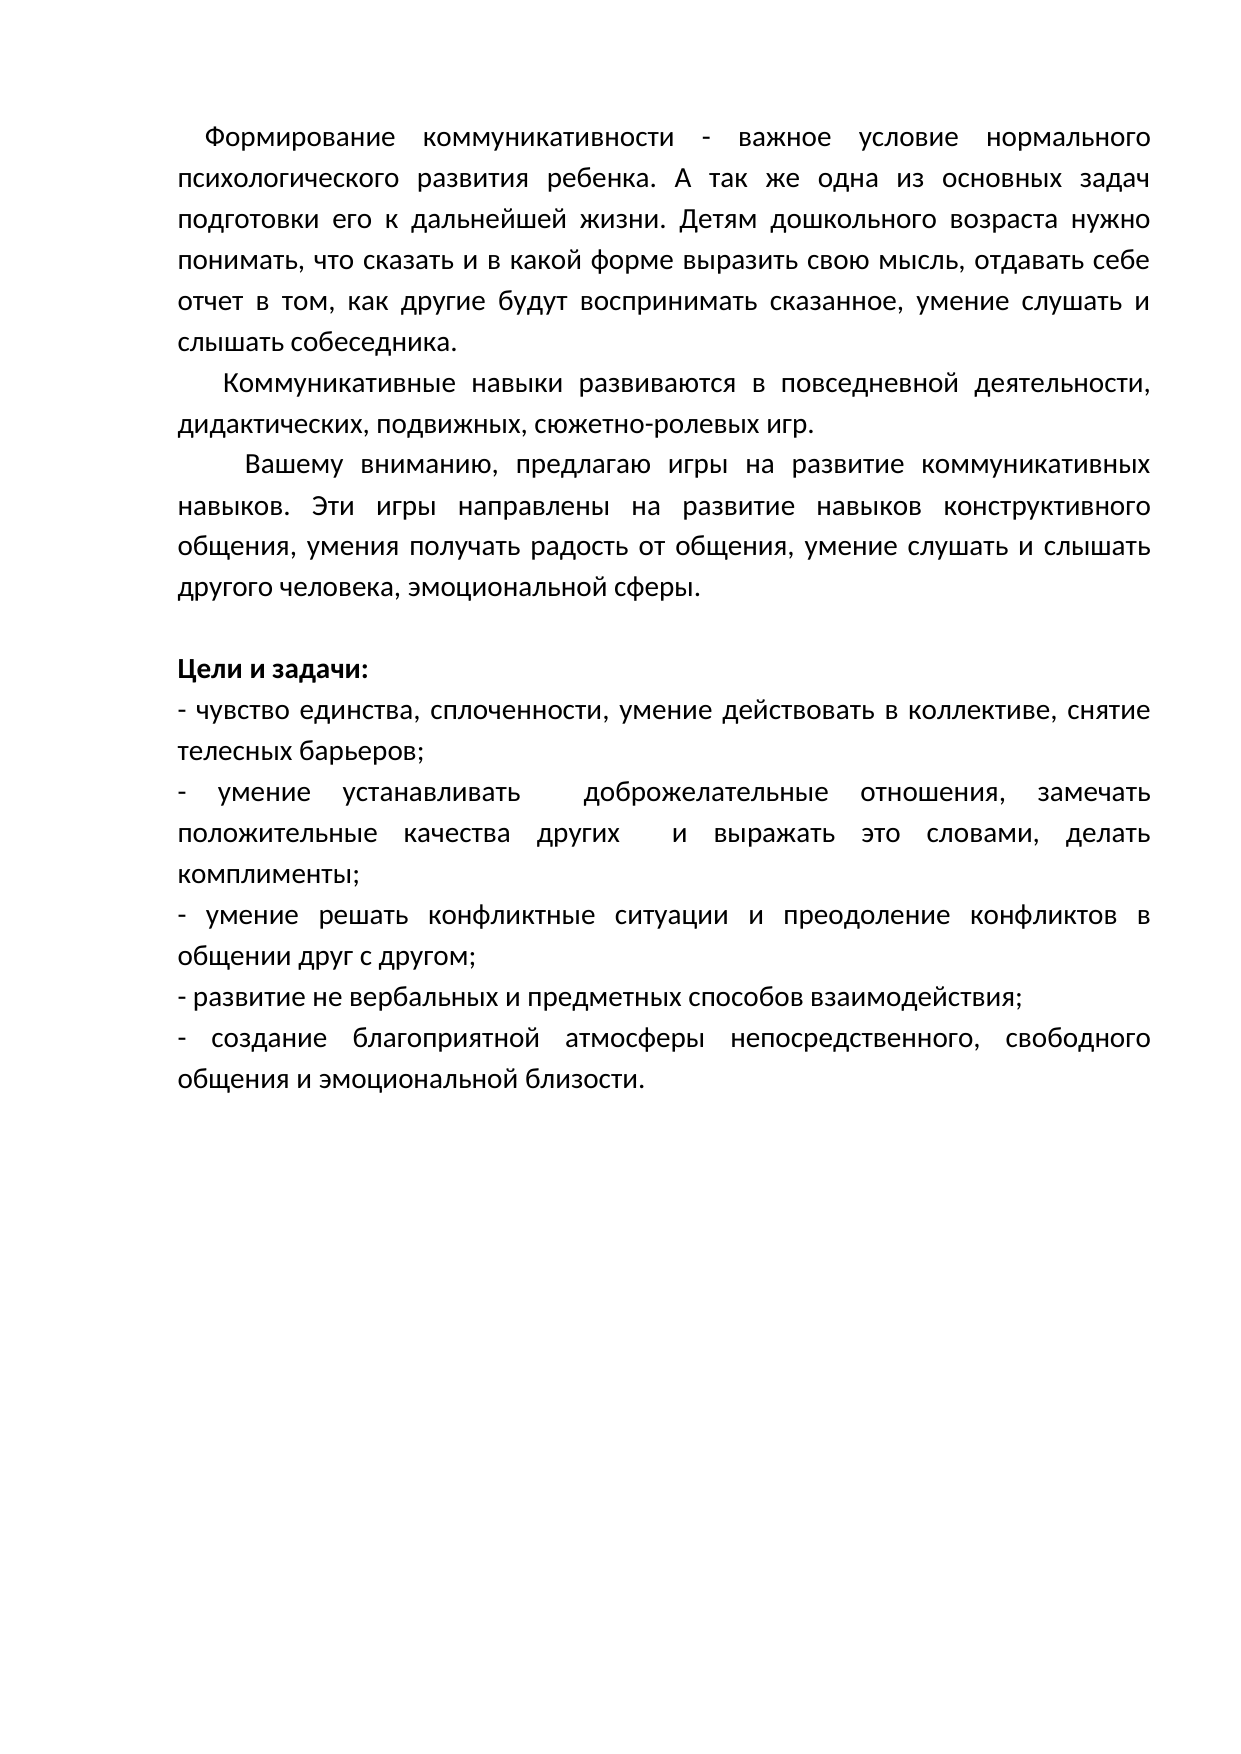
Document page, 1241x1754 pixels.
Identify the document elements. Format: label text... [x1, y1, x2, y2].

text Коммуникативные навыки развиваются в повседневной деятельности, дидактических, подвижных, сюжетно-ролевых игр. [177, 364, 1152, 440]
text - умение устанавливать доброжелательные отношения, замечать положительные качества других и выражать это словами, делать комплименты; [177, 773, 1152, 891]
text - развитие не вербальных и предметных способов взаимодействия; [177, 978, 1152, 1013]
text - создание благоприятной атмосферы непосредственного, свободного общения и эмоциональной близости. [177, 1019, 1152, 1095]
text - умение решать конфликтные ситуации и преодоление конфликтов в общении друг с другом; [177, 896, 1152, 972]
text - чувство единства, сплоченности, умение действовать в коллективе, снятие телесных барьеров; [177, 691, 1152, 768]
text Формирование коммуникативности - важное условие нормального психологического развития ребенка. А так же одна из основных задач подготовки его к дальнейшей жизни. Детям дошкольного возраста нужно понимать, что сказать и в какой форме выразить свою мысль, отдавать себе отчет в том, как другие будут воспринимать сказанное, умение слушать и слышать собеседника. [177, 118, 1152, 358]
text Вашему вниманию, предлагаю игры на развитие коммуникативных навыков. Эти игры направлены на развитие навыков конструктивного общения, умения получать радость от общения, умение слушать и слышать другого человека, эмоциональной сферы. [177, 446, 1152, 604]
text Цели и задачи: [177, 650, 1152, 686]
